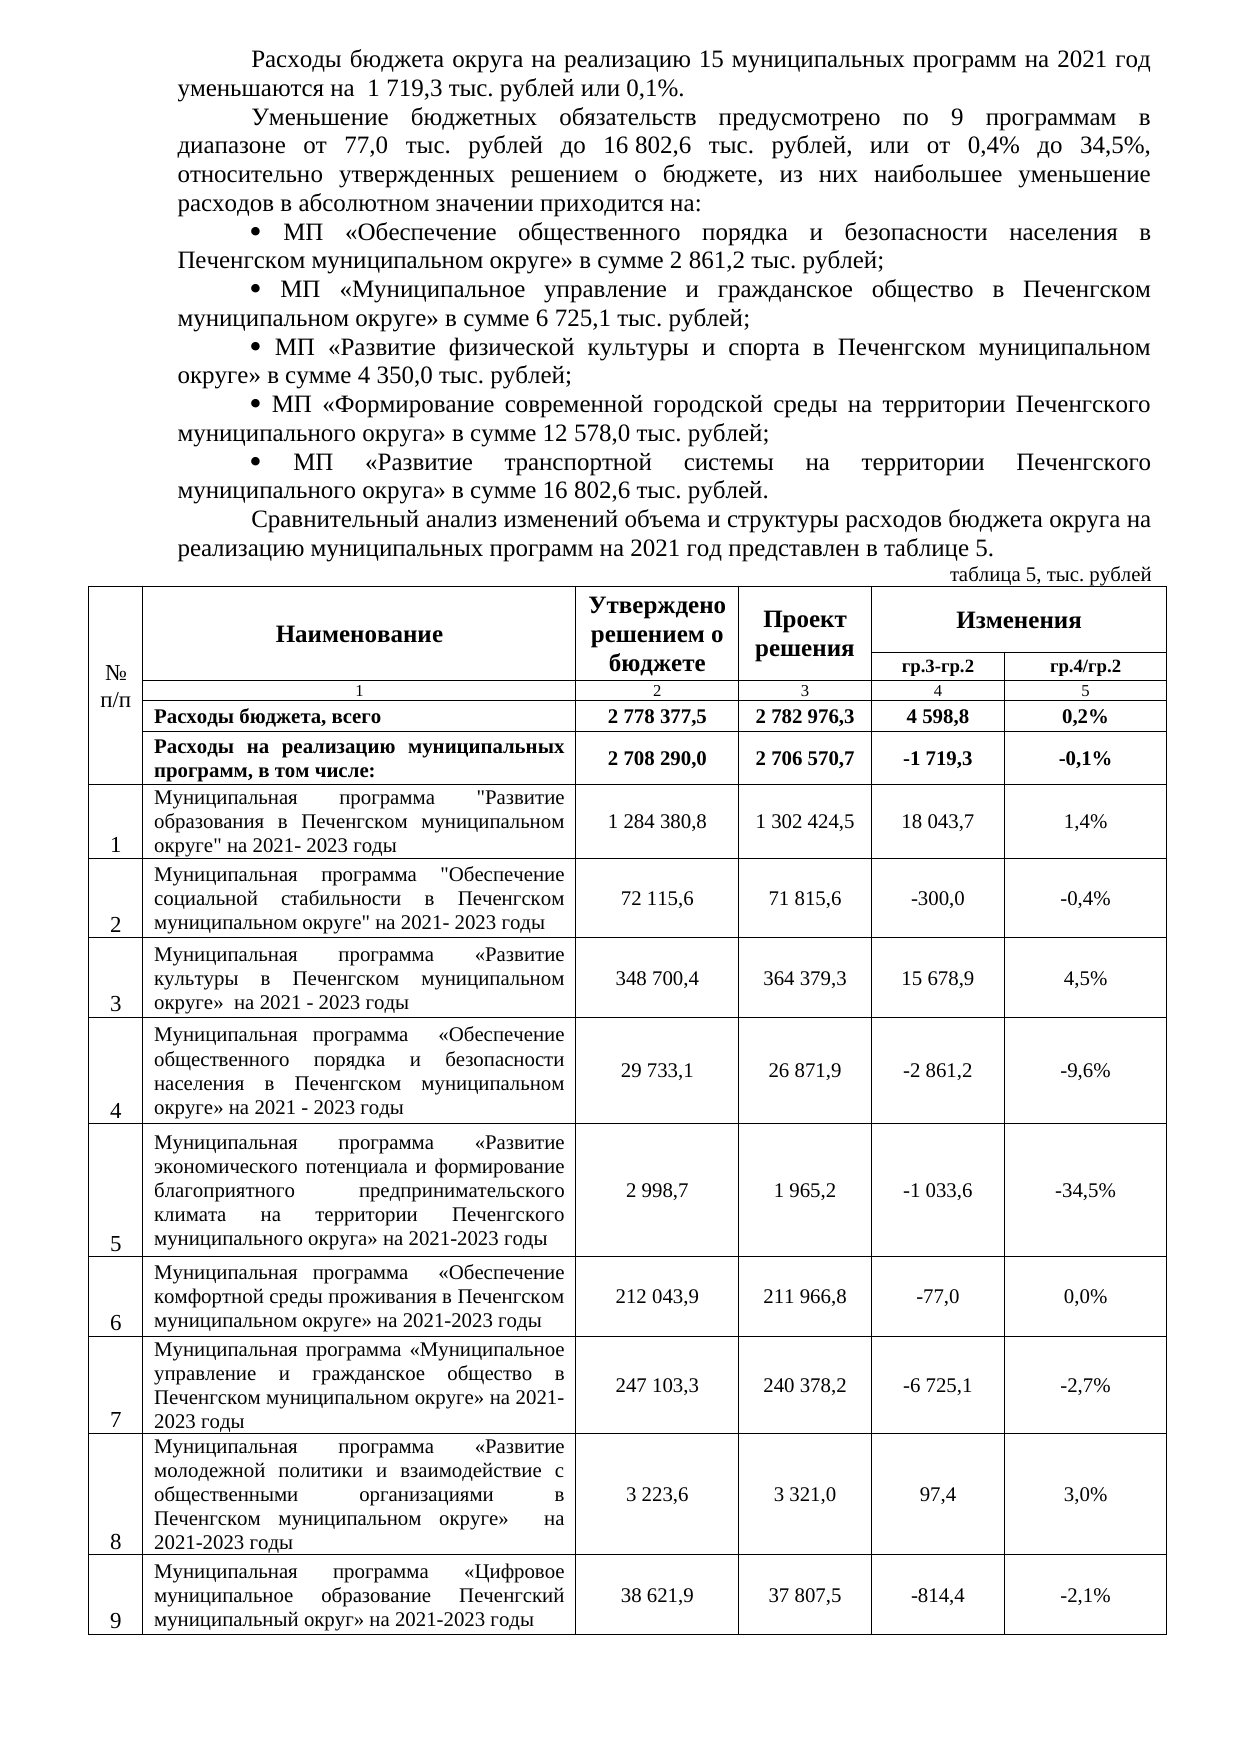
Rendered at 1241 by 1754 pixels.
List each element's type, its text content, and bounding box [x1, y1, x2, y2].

table_cell 72 115,6 [576, 859, 738, 937]
table_cell 1 [89, 785, 142, 857]
table_cell 2 998,7 [576, 1124, 738, 1256]
table_cell 348 700,4 [576, 938, 738, 1017]
table_cell 3 [89, 938, 142, 1017]
table_cell -0,4% [1005, 859, 1166, 937]
table_cell 240 378,2 [739, 1337, 871, 1433]
table_cell -1 719,3 [872, 732, 1004, 784]
table_header Изменения [872, 587, 1166, 652]
table_header № п/п [89, 587, 142, 784]
table_cell 2 782 976,3 [739, 701, 871, 731]
table_cell 1 284 380,8 [576, 785, 738, 857]
table_cell 15 678,9 [872, 938, 1004, 1017]
text таблица 5, тыс. рублей [177, 562, 1152, 586]
table_cell 2 708 290,0 [576, 732, 738, 784]
table_cell 3 [739, 681, 871, 700]
table_cell 37 807,5 [739, 1555, 871, 1634]
table_cell -0,1% [1005, 732, 1166, 784]
table_cell 38 621,9 [576, 1555, 738, 1634]
table_cell Муниципальная программа «Цифровое муниципальное образование Печенгский муниципальный округ» на 2021-2023 годы [143, 1555, 575, 1634]
table_cell 2 [89, 859, 142, 937]
table_cell 364 379,3 [739, 938, 871, 1017]
table_cell Муниципальная программа «Муниципальное управление и гражданское общество в Печенгском муниципальном округе» на 2021- 2023 годы [143, 1337, 575, 1433]
table_cell -34,5% [1005, 1124, 1166, 1256]
table_cell Муниципальная программа "Развитие образования в Печенгском муниципальном округе" на 2021- 2023 годы [143, 785, 575, 857]
table_cell 211 966,8 [739, 1257, 871, 1336]
table_cell 9 [89, 1555, 142, 1634]
table_cell Муниципальная программа «Обеспечение комфортной среды проживания в Печенгском муниципальном округе» на 2021-2023 годы [143, 1257, 575, 1336]
table_cell 2 706 570,7 [739, 732, 871, 784]
text МП «Обеспечение общественного порядка и безопасности населения в Печенгском муниципальном округе» в сумме 2 861,2 тыс. рублей; [177, 217, 1152, 274]
table_cell -9,6% [1005, 1018, 1166, 1123]
table_cell 18 043,7 [872, 785, 1004, 857]
table_cell Муниципальная программа «Развитие экономического потенциала и формирование благоприятного предпринимательского климата на территории Печенгского муниципального округа» на 2021-2023 годы [143, 1124, 575, 1256]
table_header Наименование [143, 587, 575, 680]
table_cell 3 223,6 [576, 1434, 738, 1554]
table_cell Расходы бюджета, всего [143, 701, 575, 731]
table_cell 29 733,1 [576, 1018, 738, 1123]
table_cell 3,0% [1005, 1434, 1166, 1554]
table_cell 0,2% [1005, 701, 1166, 731]
table_cell гр.3-гр.2 [872, 653, 1004, 680]
table_cell Муниципальная программа «Обеспечение общественного порядка и безопасности населения в Печенгском муниципальном округе» на 2021 - 2023 годы [143, 1018, 575, 1123]
table_cell 4 [872, 681, 1004, 700]
table_cell 1,4% [1005, 785, 1166, 857]
table_cell 4,5% [1005, 938, 1166, 1017]
table_cell -300,0 [872, 859, 1004, 937]
table_cell 1 302 424,5 [739, 785, 871, 857]
table_cell 6 [89, 1257, 142, 1336]
table_cell 0,0% [1005, 1257, 1166, 1336]
table_cell -77,0 [872, 1257, 1004, 1336]
text МП «Развитие физической культуры и спорта в Печенгском муниципальном округе» в сумме 4 350,0 тыс. рублей; [177, 332, 1152, 389]
text МП «Формирование современной городской среды на территории Печенгского муниципального округа» в сумме 12 578,0 тыс. рублей; [177, 389, 1152, 447]
table_cell Муниципальная программа «Развитие культуры в Печенгском муниципальном округе» на 2021 - 2023 годы [143, 938, 575, 1017]
table_cell 97,4 [872, 1434, 1004, 1554]
table_cell -2,1% [1005, 1555, 1166, 1634]
table_cell 5 [1005, 681, 1166, 700]
table_cell Муниципальная программа «Развитие молодежной политики и взаимодействие с общественными организациями в Печенгском муниципальном округе» на 2021-2023 годы [143, 1434, 575, 1554]
table_cell 212 043,9 [576, 1257, 738, 1336]
table_cell -2,7% [1005, 1337, 1166, 1433]
table_cell -2 861,2 [872, 1018, 1004, 1123]
text МП «Муниципальное управление и гражданское общество в Печенгском муниципальном округе» в сумме 6 725,1 тыс. рублей; [177, 274, 1152, 332]
table_cell 2 778 377,5 [576, 701, 738, 731]
text МП «Развитие транспортной системы на территории Печенгского муниципального округа» в сумме 16 802,6 тыс. рублей. [177, 447, 1152, 504]
table_cell 247 103,3 [576, 1337, 738, 1433]
table_cell 7 [89, 1337, 142, 1433]
text Уменьшение бюджетных обязательств предусмотрено по 9 программам в диапазоне от 77,0 тыс. рублей до 16 802,6 тыс. рублей, или от 0,4% до 34,5%, относительно утвержденных решением о бюджете, из них наибольшее уменьшение расходов в абсолютном значении приходится на: [177, 102, 1152, 217]
table_header Утверждено решением о бюджете [576, 587, 738, 680]
table_cell Муниципальная программа "Обеспечение социальной стабильности в Печенгском муниципальном округе" на 2021- 2023 годы [143, 859, 575, 937]
table_cell 8 [89, 1434, 142, 1554]
text Расходы бюджета округа на реализацию 15 муниципальных программ на 2021 год уменьшаются на 1 719,3 тыс. рублей или 0,1%. [177, 44, 1152, 102]
table_header Проект решения [739, 587, 871, 680]
table_cell Расходы на реализацию муниципальных программ, в том числе: [143, 732, 575, 784]
table_cell -6 725,1 [872, 1337, 1004, 1433]
table_cell 1 [143, 681, 575, 700]
table_cell 4 [89, 1018, 142, 1123]
table_cell 2 [576, 681, 738, 700]
table_cell 4 598,8 [872, 701, 1004, 731]
table_cell 3 321,0 [739, 1434, 871, 1554]
table_cell 1 965,2 [739, 1124, 871, 1256]
table_cell 5 [89, 1124, 142, 1256]
table_cell гр.4/гр.2 [1005, 653, 1166, 680]
table_cell -814,4 [872, 1555, 1004, 1634]
table_cell 71 815,6 [739, 859, 871, 937]
table_cell 26 871,9 [739, 1018, 871, 1123]
table_cell -1 033,6 [872, 1124, 1004, 1256]
text Сравнительный анализ изменений объема и структуры расходов бюджета округа на реализацию муниципальных программ на 2021 год представлен в таблице 5. [177, 504, 1152, 562]
